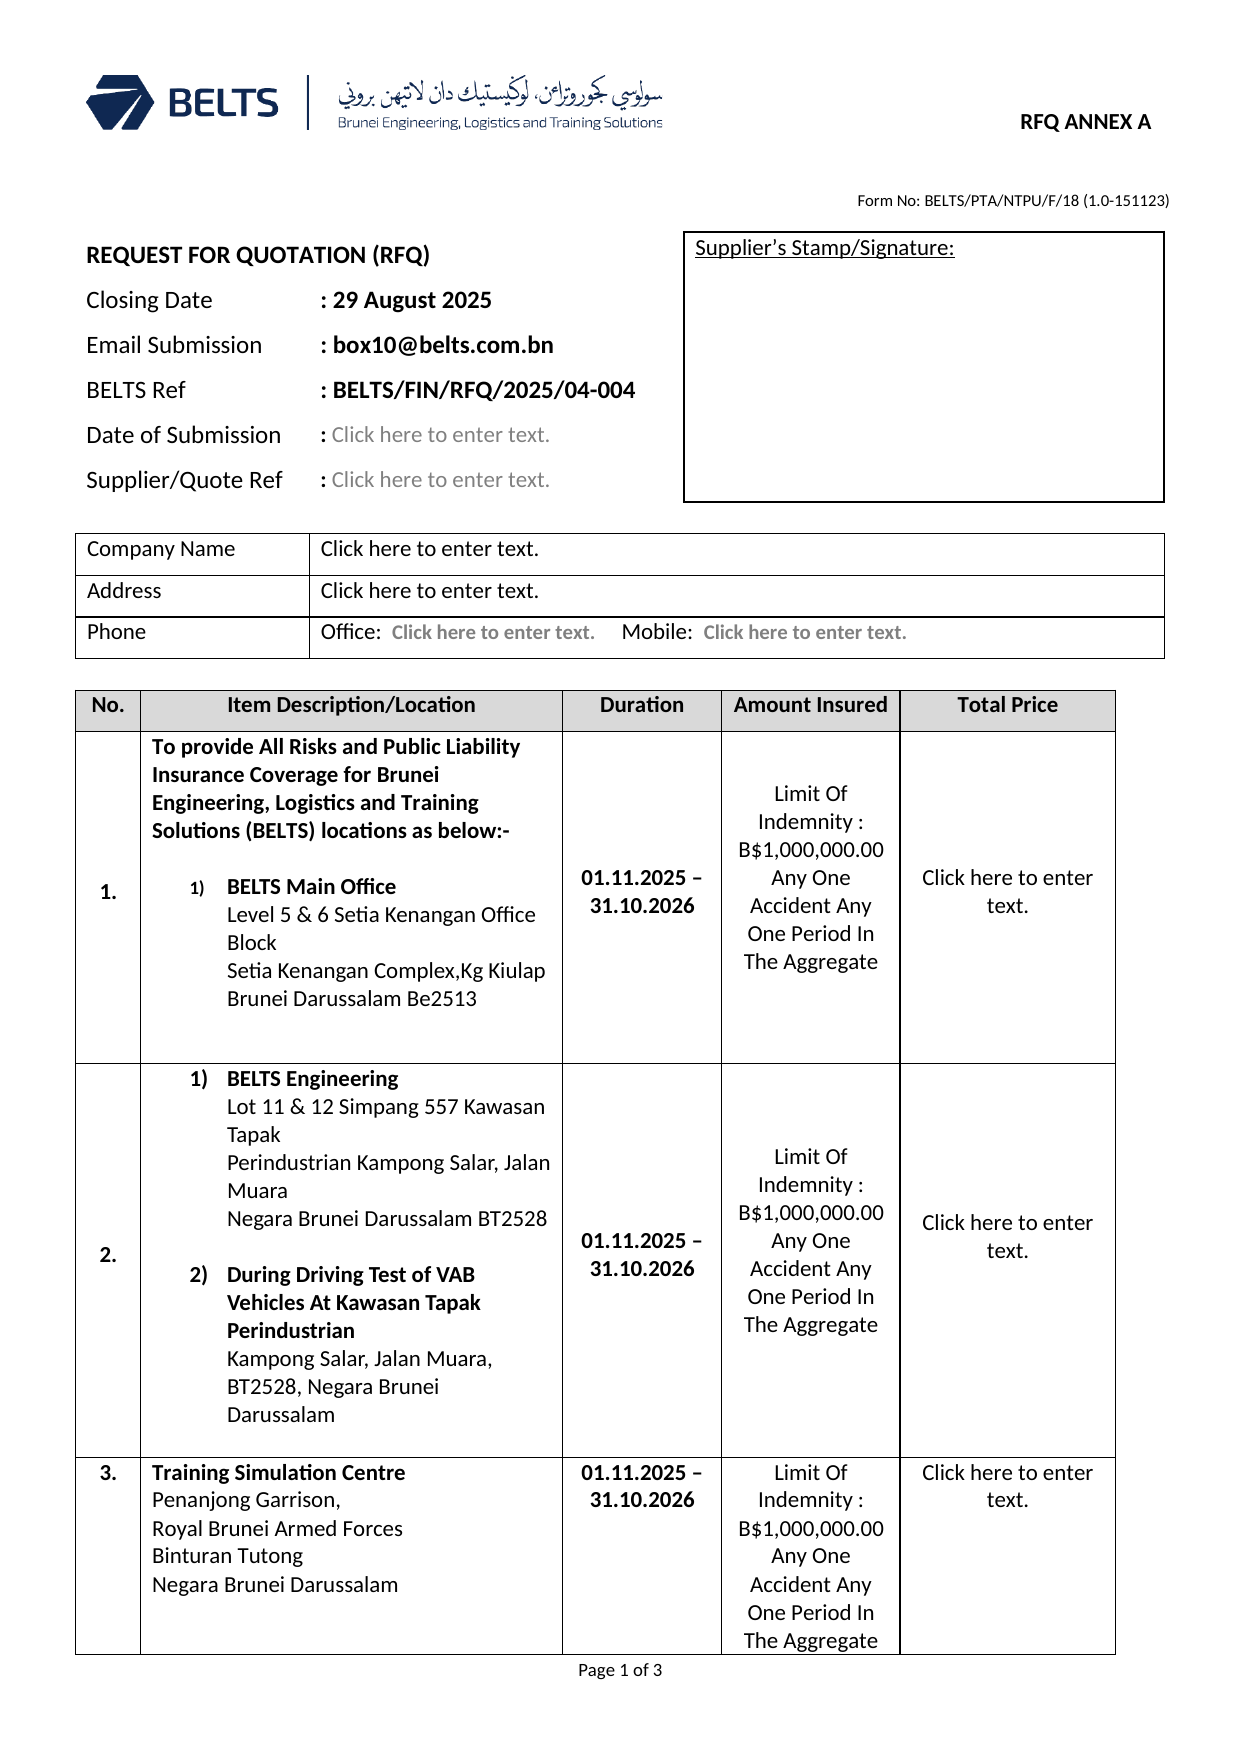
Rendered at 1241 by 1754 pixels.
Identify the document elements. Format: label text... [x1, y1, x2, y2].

table_header No. [76, 691, 140, 731]
table_header REQUEST FOR QUOTATION (RFQ) [75, 231, 683, 276]
table_header Item Description/Location [141, 691, 562, 731]
table_cell Limit Of Indemnity : B$1,000,000.00 Any One Accident Any One Period In The Aggregate [722, 1064, 899, 1457]
table_cell : box10@belts.com.bn [309, 321, 683, 366]
table_cell 01.11.2025 – 31.10.2026 [563, 1064, 721, 1457]
table_header Company Name [76, 534, 309, 575]
table_cell 3. [76, 1458, 140, 1654]
table_cell BELTS Engineering Lot 11 & 12 Simpang 557 Kawasan Tapak Perindustrian Kampong Salar, Jalan Muara Negara Brunei Darussalam BT2528 During Driving Test of VAB Vehicles At Kawasan Tapak Perindustrian Kampong Salar, Jalan Muara, BT2528, Negara Brunei Darussalam [141, 1064, 562, 1457]
table_cell : [309, 456, 683, 501]
table_cell Limit Of Indemnity : B$1,000,000.00 Any One Accident Any One Period In The Aggregate [722, 732, 899, 1063]
table_cell Phone [76, 618, 309, 658]
table_cell : [309, 411, 683, 456]
table_cell Email Submission [75, 321, 309, 366]
table_cell Date of Submission [75, 411, 309, 456]
table_header Amount Insured [722, 691, 899, 731]
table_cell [563, 1458, 721, 1654]
table_cell 01.11.2025 – 31.10.2026 [563, 732, 721, 1063]
table_cell Closing Date [75, 276, 309, 321]
table_cell : 29 August 2025 [309, 276, 683, 321]
table_header Total Price [901, 691, 1115, 731]
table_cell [141, 1458, 562, 1654]
table_cell 1. [76, 732, 140, 1063]
table_cell [901, 732, 1115, 1063]
table_cell BELTS Ref [75, 366, 309, 411]
table_cell Office: Mobile: [310, 618, 1164, 658]
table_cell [722, 1458, 899, 1654]
table_cell [901, 1458, 1115, 1654]
table_cell : BELTS/FIN/RFQ/2025/04-004 [309, 366, 683, 411]
table_header Supplier’s Stamp/Signature: [685, 233, 1163, 501]
table_cell [901, 1064, 1115, 1457]
table_cell 2. [76, 1064, 140, 1457]
table_cell Address [76, 576, 309, 616]
table_cell Supplier/Quote Ref [75, 456, 309, 501]
picture [86, 75, 663, 130]
table_header Duration [563, 691, 721, 731]
table_cell To provide All Risks and Public Liability Insurance Coverage for Brunei Engineering, Logistics and Training Solutions (BELTS) locations as below:- BELTS Main Office Level 5 & 6 Setia Kenangan Office Block Setia Kenangan Complex,Kg Kiulap Brunei Darussalam Be2513 [141, 732, 562, 1063]
